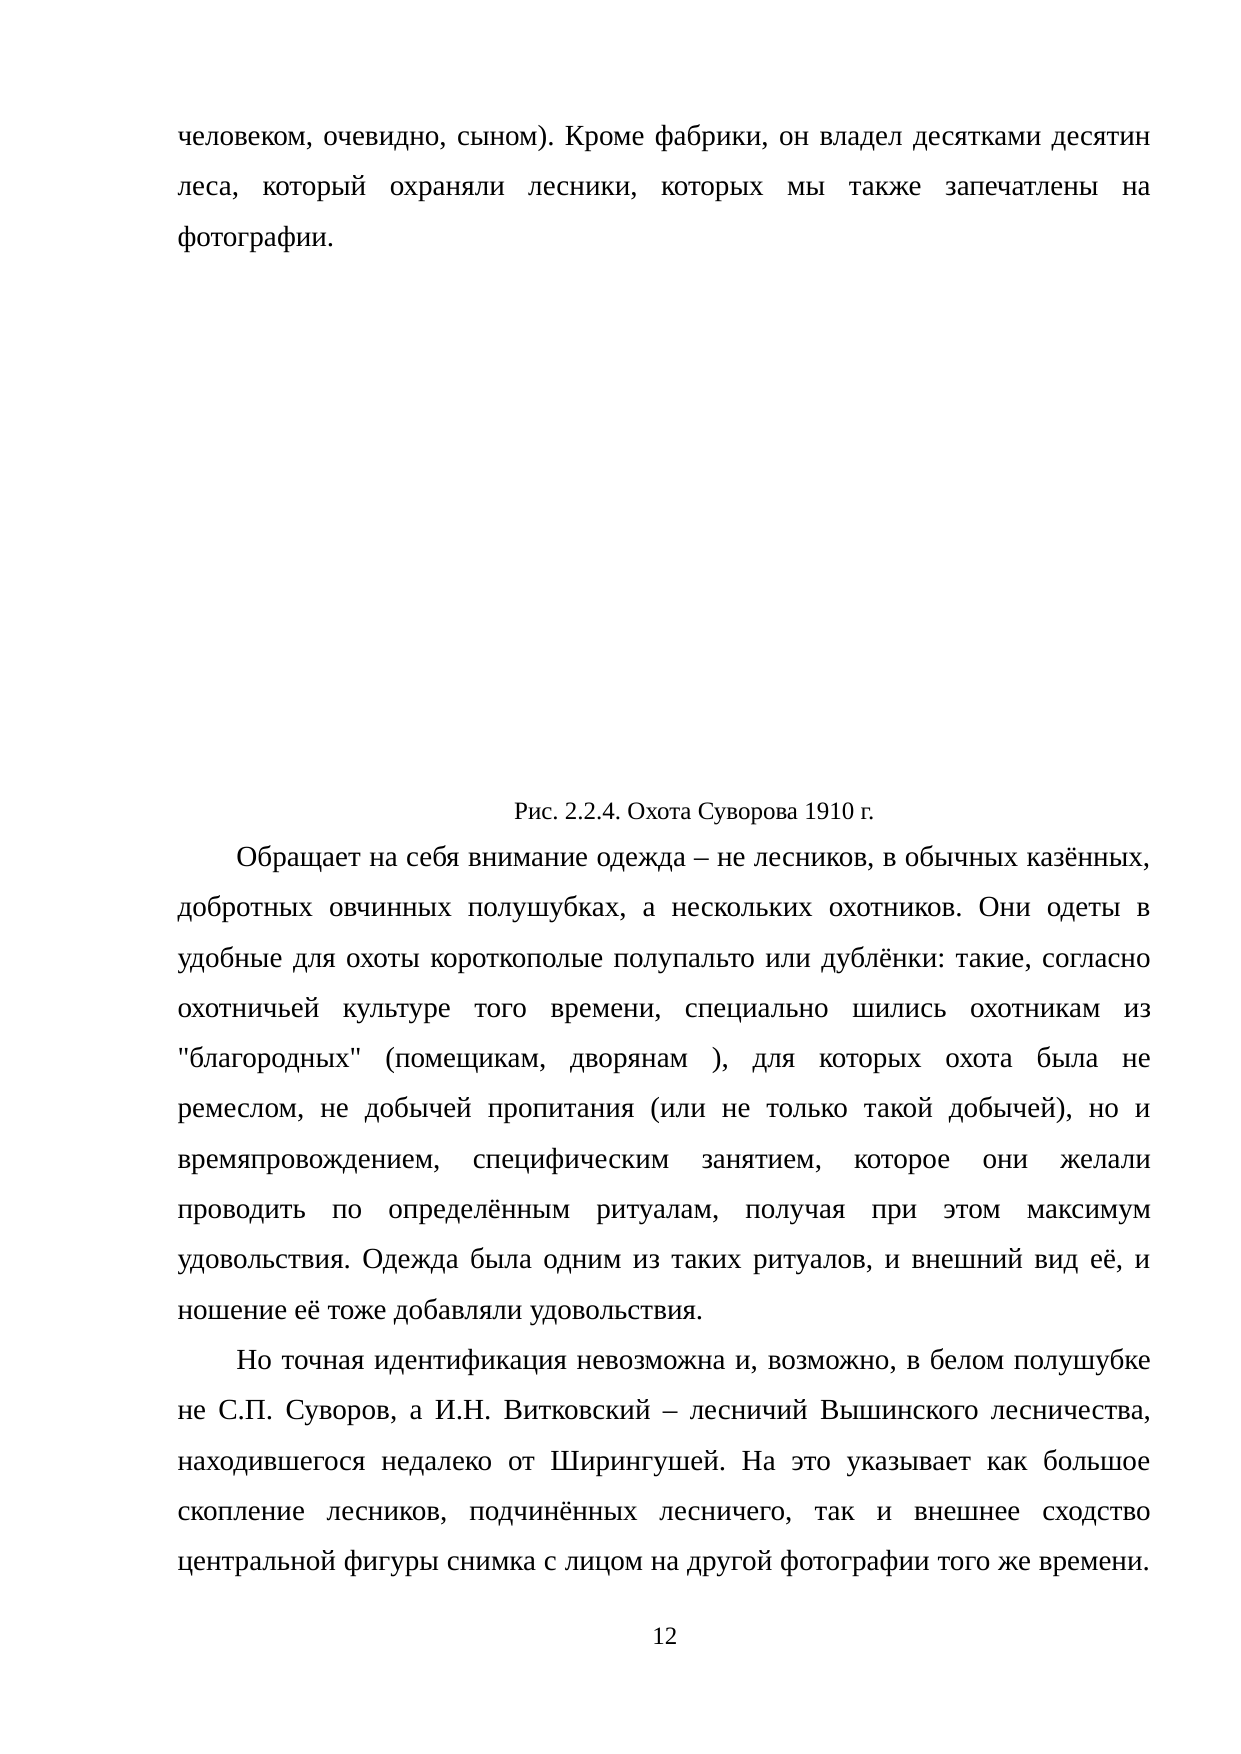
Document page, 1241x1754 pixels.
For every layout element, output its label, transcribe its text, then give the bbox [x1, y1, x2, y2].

text Рис. 2.2.4. Охота Суворова 1910 г. [177, 796, 1152, 825]
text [177, 118, 1152, 252]
text Обращает на себя внимание одежда – не лесников, в обычных казённых, добротных овчинных полушубках, а нескольких охотников. Они одеты в удобные для охоты короткополые полупальто или дублёнки: такие, согласно охотничьей культуре того времени, специально шились охотникам из "благородных" (помещикам, дворянам ), для которых охота была не ремеслом, не добычей пропитания (или не только такой добычей), но и времяпровождением, специфическим занятием, которое они желали проводить по определённым ритуалам, получая при этом максимум удовольствия. Одежда была одним из таких ритуалов, и внешний вид её, и ношение её тоже добавляли удовольствия. [177, 839, 1152, 1325]
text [177, 1342, 1152, 1577]
